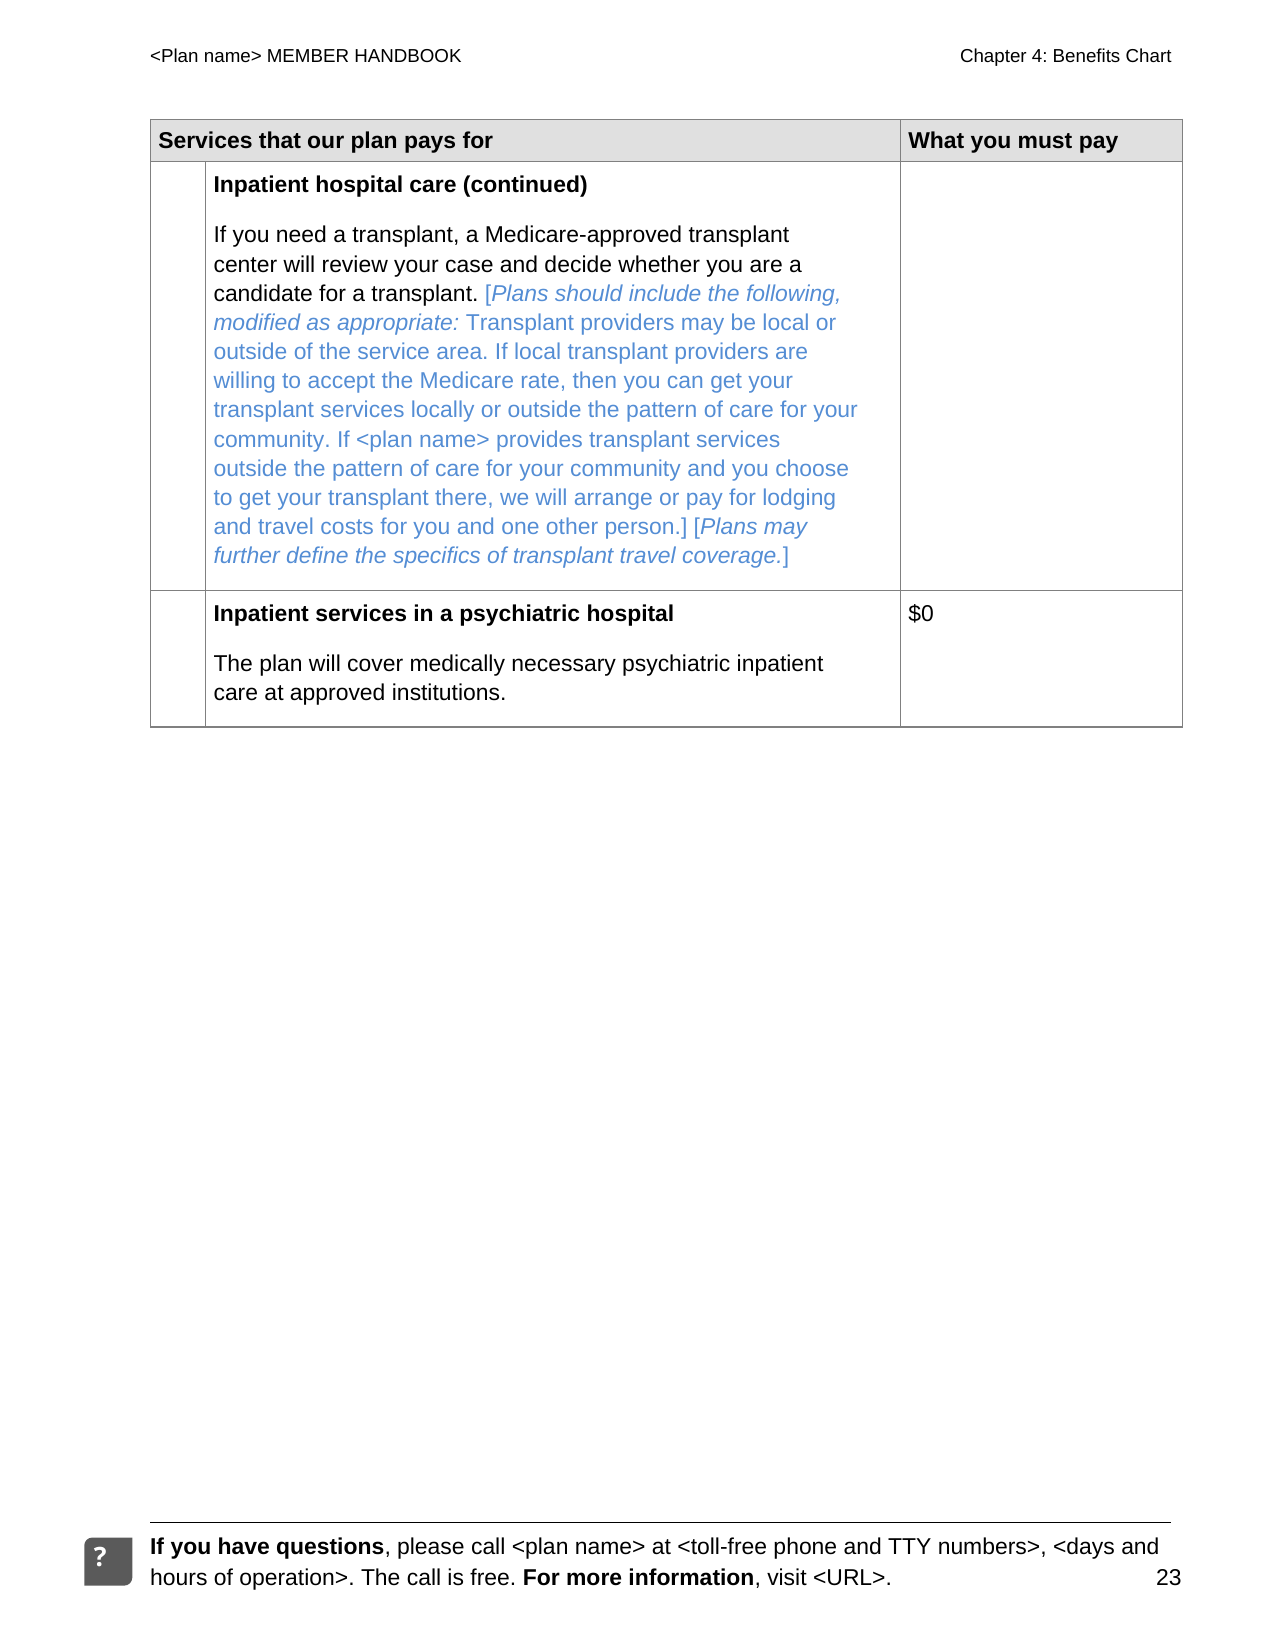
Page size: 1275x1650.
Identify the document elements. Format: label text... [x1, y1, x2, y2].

table_cell [901, 162, 1182, 589]
table_header Services that our plan pays for [151, 120, 900, 161]
table_header What you must pay [901, 120, 1182, 161]
table_cell [151, 591, 205, 726]
table_cell [151, 162, 205, 589]
table_cell Inpatient services in a psychiatric hospital The plan will cover medically necessary psychiatric inpatient care at approved institutions. [206, 591, 900, 726]
table_cell Inpatient hospital care (continued) If you need a transplant, a Medicare-approved transplant center will review your case and decide whether you are a candidate for a transplant. [Plans should include the following, modified as appropriate: Transplant providers may be local or outside of the service area. If local transplant providers are willing to accept the Medicare rate, then you can get your transplant services locally or outside the pattern of care for your community. If <plan name> provides transplant services outside the pattern of care for your community and you choose to get your transplant there, we will arrange or pay for lodging and travel costs for you and one other person.] [Plans may further define the specifics of transplant travel coverage.] [206, 162, 900, 589]
table_cell $0 [901, 591, 1182, 726]
